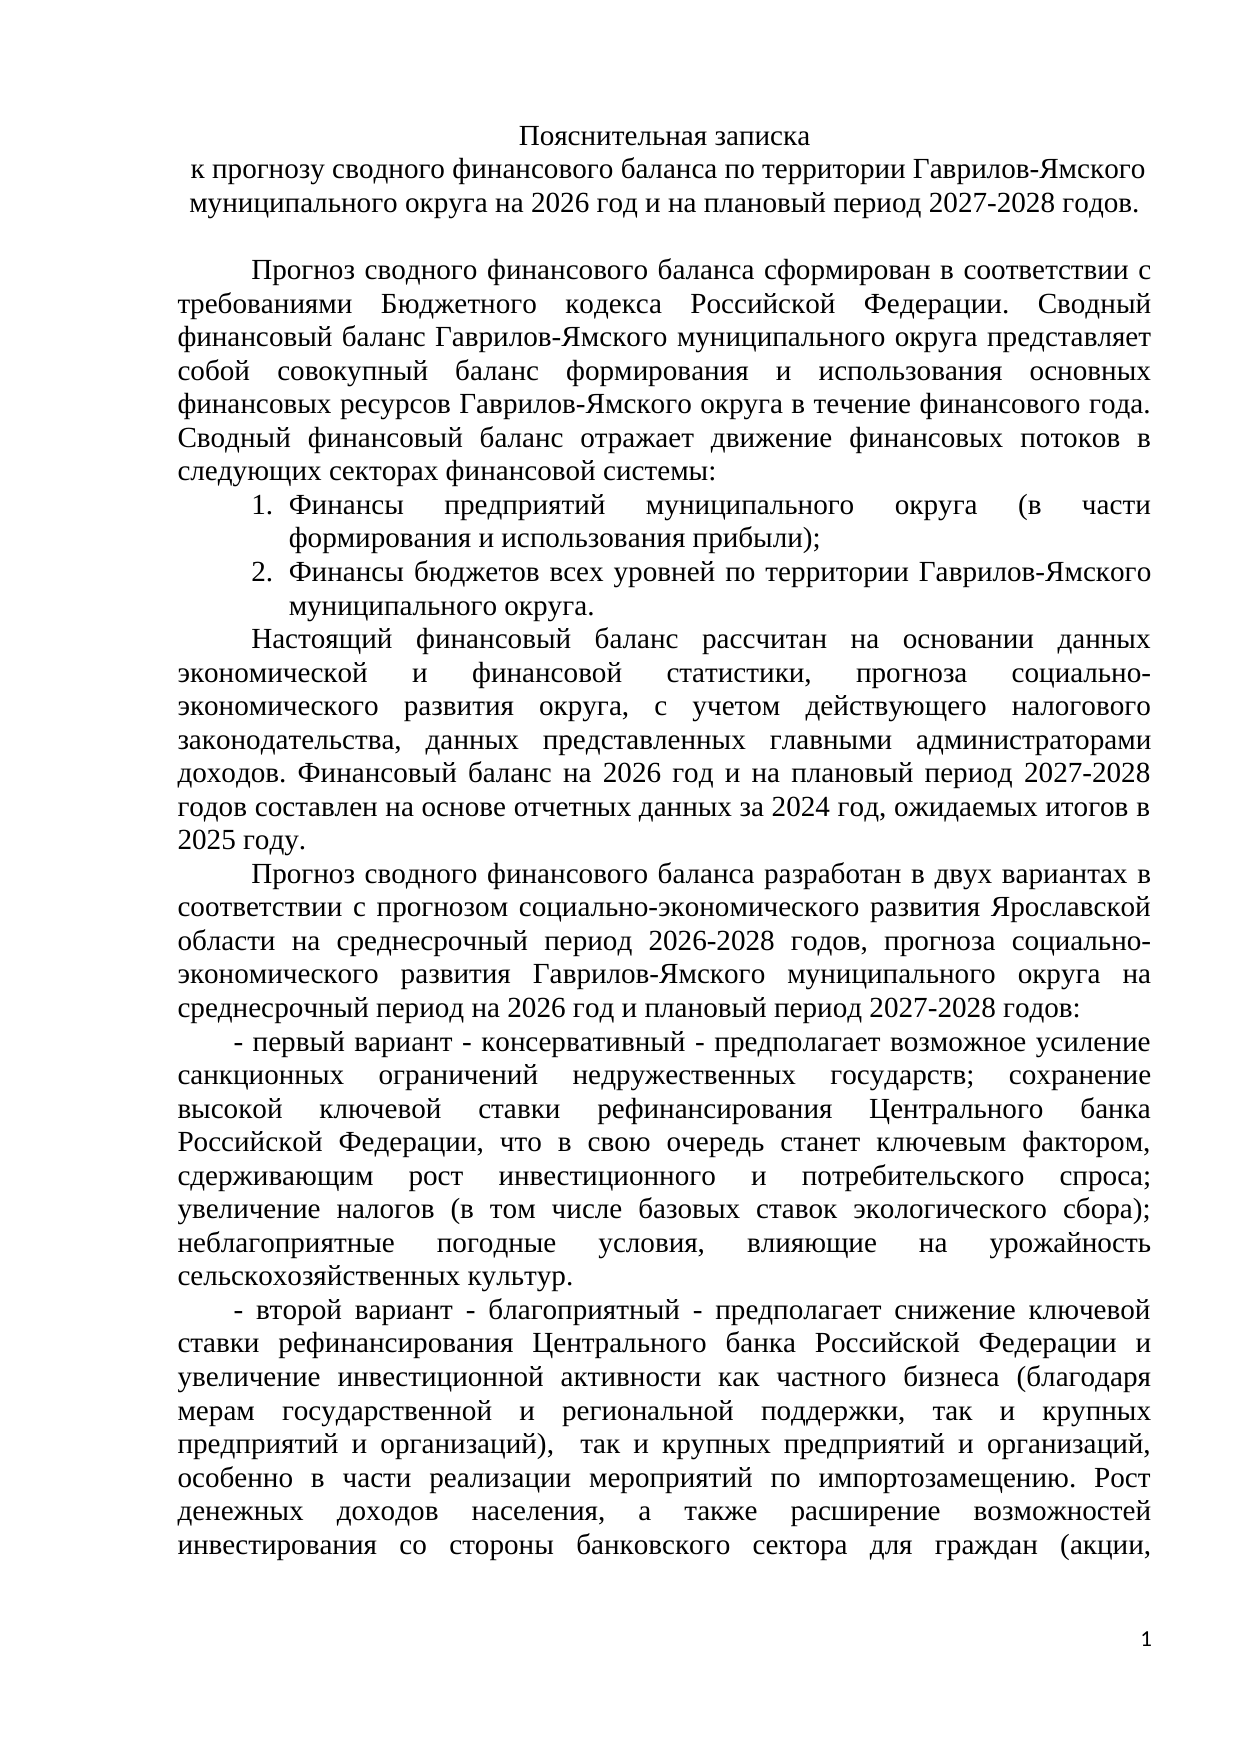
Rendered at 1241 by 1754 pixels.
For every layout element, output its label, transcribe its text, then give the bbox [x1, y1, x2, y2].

list Финансы бюджетов всех уровней по территории Гаврилов-Ямского муниципального округа. [251, 554, 1152, 621]
text Прогноз сводного финансового баланса сформирован в соответствии с требованиями Бюджетного кодекса Российской Федерации. Сводный финансовый баланс Гаврилов-Ямского муниципального округа представляет собой совокупный баланс формирования и использования основных финансовых ресурсов Гаврилов-Ямского округа в течение финансового года. Сводный финансовый баланс отражает движение финансовых потоков в следующих секторах финансовой системы: [177, 252, 1152, 487]
text к прогнозу сводного финансового баланса по территории Гаврилов-Ямского муниципального округа на 2026 год и на плановый период 2027-2028 годов. [177, 152, 1152, 219]
text Прогноз сводного финансового баланса разработан в двух вариантах в соответствии с прогнозом социально-экономического развития Ярославской области на среднесрочный период 2026-2028 годов, прогноза социально-экономического развития Гаврилов-Ямского муниципального округа на среднесрочный период на 2026 год и плановый период 2027-2028 годов: [177, 856, 1152, 1024]
text Настоящий финансовый баланс рассчитан на основании данных экономической и финансовой статистики, прогноза социально-экономического развития округа, с учетом действующего налогового законодательства, данных представленных главными администраторами доходов. Финансовый баланс на 2026 год и на плановый период 2027-2028 годов составлен на основе отчетных данных за 2024 год, ожидаемых итогов в 2025 году. [177, 621, 1152, 856]
text - первый вариант - консервативный - предполагает возможное усиление санкционных ограничений недружественных государств; сохранение высокой ключевой ставки рефинансирования Центрального банка Российской Федерации, что в свою очередь станет ключевым фактором, сдерживающим рост инвестиционного и потребительского спроса; увеличение налогов (в том числе базовых ставок экологического сбора); неблагоприятные погодные условия, влияющие на урожайность сельскохозяйственных культур. [177, 1024, 1152, 1292]
list Финансы предприятий муниципального округа (в части формирования и использования прибыли); [251, 487, 1152, 554]
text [177, 1292, 1152, 1560]
text Пояснительная записка [177, 118, 1152, 152]
